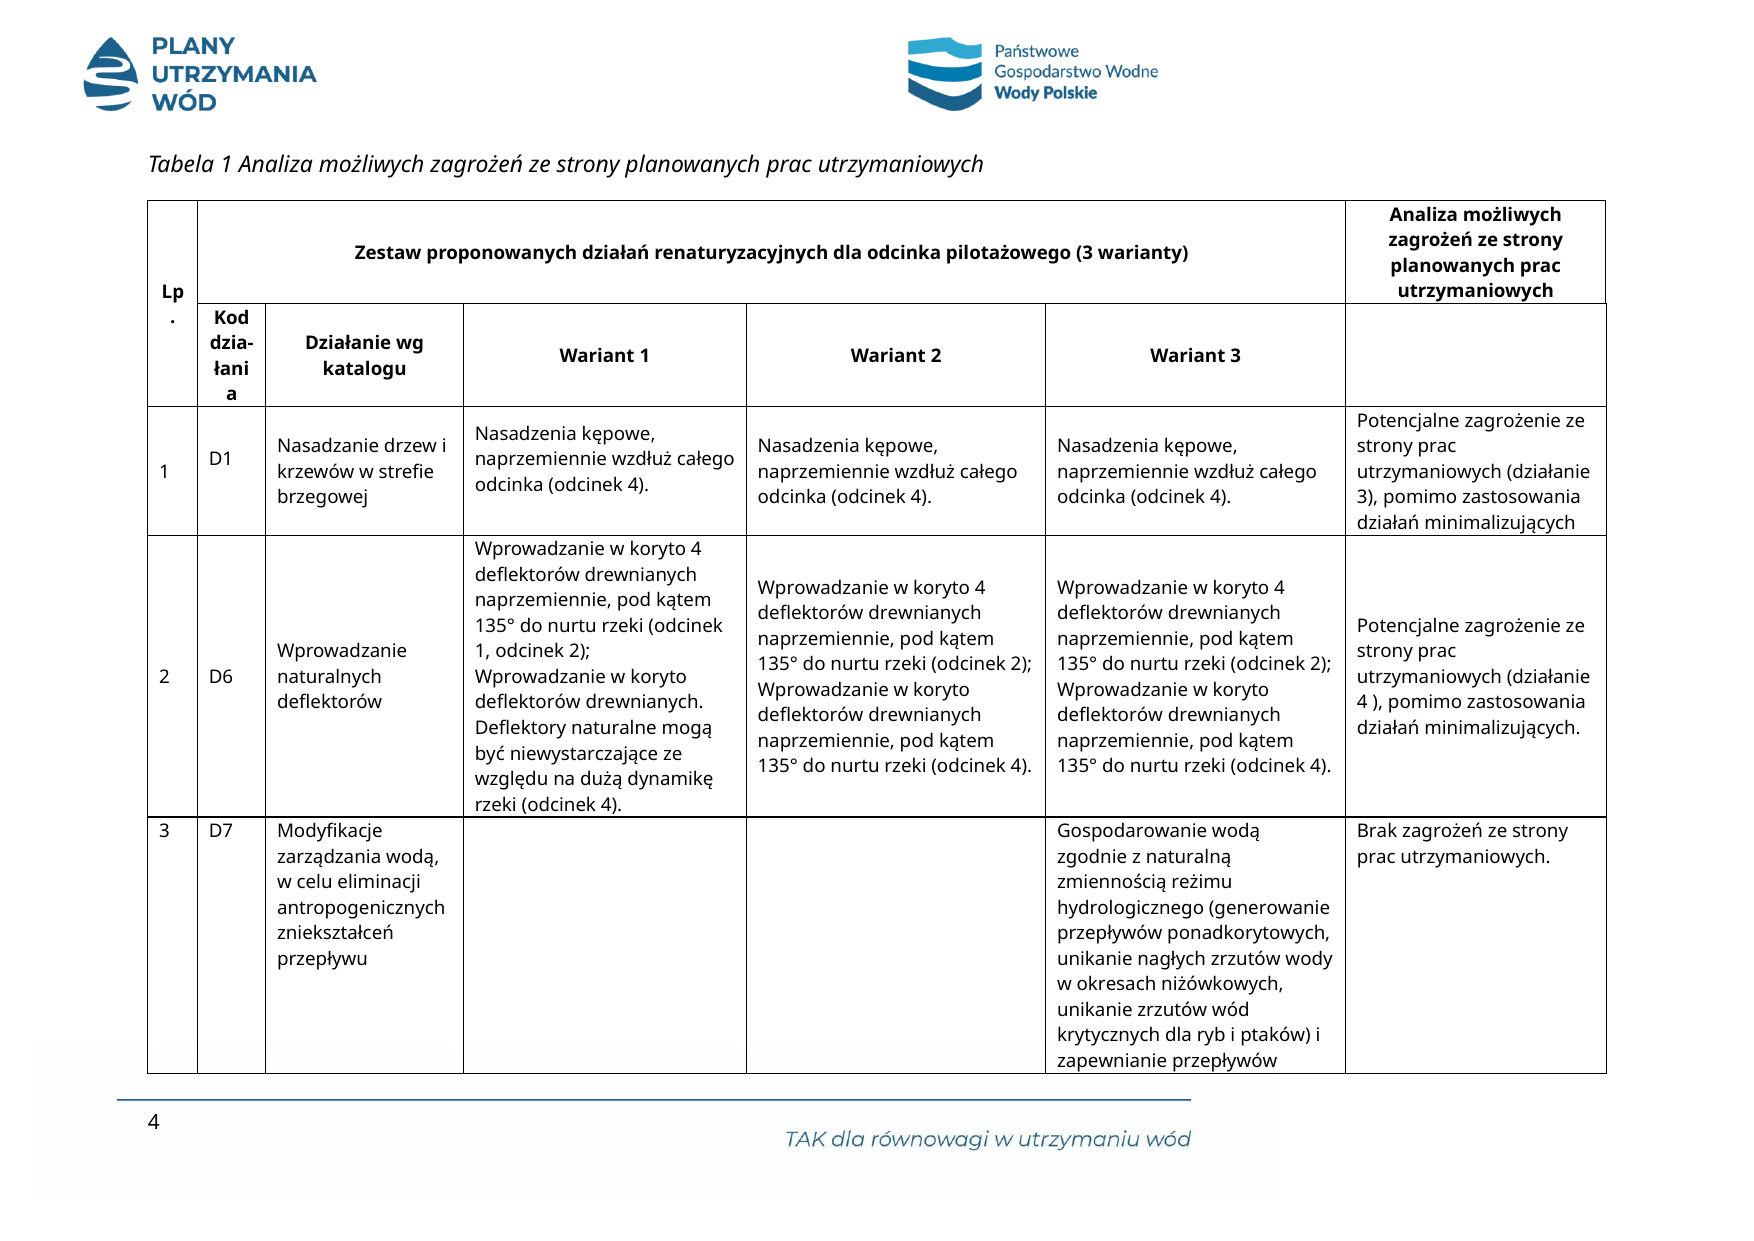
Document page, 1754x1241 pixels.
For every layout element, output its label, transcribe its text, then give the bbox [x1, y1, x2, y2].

table_cell [1346, 304, 1606, 406]
table_cell Wariant 1 [464, 304, 746, 406]
table_cell Wprowadzanie w koryto 4 deflektorów drewnianych naprzemiennie, pod kątem 135° do nurtu rzeki (odcinek 2); Wprowadzanie w koryto deflektorów drewnianych naprzemiennie, pod kątem 135° do nurtu rzeki (odcinek 4). [747, 536, 1045, 816]
table_cell Kod dzia-łania [198, 304, 265, 406]
table_cell Wprowadzanie naturalnych deflektorów [266, 536, 463, 816]
table_cell 2 [148, 536, 197, 816]
table_cell 3 [148, 818, 197, 1073]
table_header Zestaw proponowanych działań renaturyzacyjnych dla odcinka pilotażowego (3 warianty) [198, 201, 1345, 303]
table_cell D7 [198, 818, 265, 1073]
table_cell Nasadzenia kępowe, naprzemiennie wzdłuż całego odcinka (odcinek 4). [747, 407, 1045, 535]
table_cell Nasadzanie drzew i krzewów w strefie brzegowej [266, 407, 463, 535]
table_cell D1 [198, 407, 265, 535]
table_header Analiza możliwych zagrożeń ze strony planowanych prac utrzymaniowych [1346, 201, 1605, 303]
text Tabela 1 Analiza możliwych zagrożeń ze strony planowanych prac utrzymaniowych [148, 148, 1606, 179]
table_cell Nasadzenia kępowe, naprzemiennie wzdłuż całego odcinka (odcinek 4). [1046, 407, 1345, 535]
table_cell Wariant 2 [747, 304, 1045, 406]
table_cell Nasadzenia kępowe, naprzemiennie wzdłuż całego odcinka (odcinek 4). [464, 407, 746, 535]
table_cell Potencjalne zagrożenie ze strony prac utrzymaniowych (działanie 4 ), pomimo zastosowania działań minimalizujących. [1346, 536, 1606, 816]
table_cell Potencjalne zagrożenie ze strony prac utrzymaniowych (działanie 3), pomimo zastosowania działań minimalizujących [1346, 407, 1606, 535]
picture [0, 0, 1241, 149]
table_cell [464, 818, 746, 1073]
table_cell Wprowadzanie w koryto 4 deflektorów drewnianych naprzemiennie, pod kątem 135° do nurtu rzeki (odcinek 2); Wprowadzanie w koryto deflektorów drewnianych naprzemiennie, pod kątem 135° do nurtu rzeki (odcinek 4). [1046, 536, 1345, 816]
table_header Lp. [148, 201, 197, 406]
table_cell [747, 818, 1045, 1073]
table_cell Działanie wg katalogu [266, 304, 463, 406]
table_cell Modyfikacje zarządzania wodą, w celu eliminacji antropogenicznych zniekształceń przepływu [266, 818, 463, 1073]
table_cell Wprowadzanie w koryto 4 deflektorów drewnianych naprzemiennie, pod kątem 135° do nurtu rzeki (odcinek 1, odcinek 2); Wprowadzanie w koryto deflektorów drewnianych. Deflektory naturalne mogą być niewystarczające ze względu na dużą dynamikę rzeki (odcinek 4). [464, 536, 746, 816]
table_cell 1 [148, 407, 197, 535]
picture [33, 1051, 1274, 1201]
table_cell D6 [198, 536, 265, 816]
table_cell Wariant 3 [1046, 304, 1345, 406]
table_cell Brak zagrożeń ze strony prac utrzymaniowych. [1346, 818, 1606, 1073]
